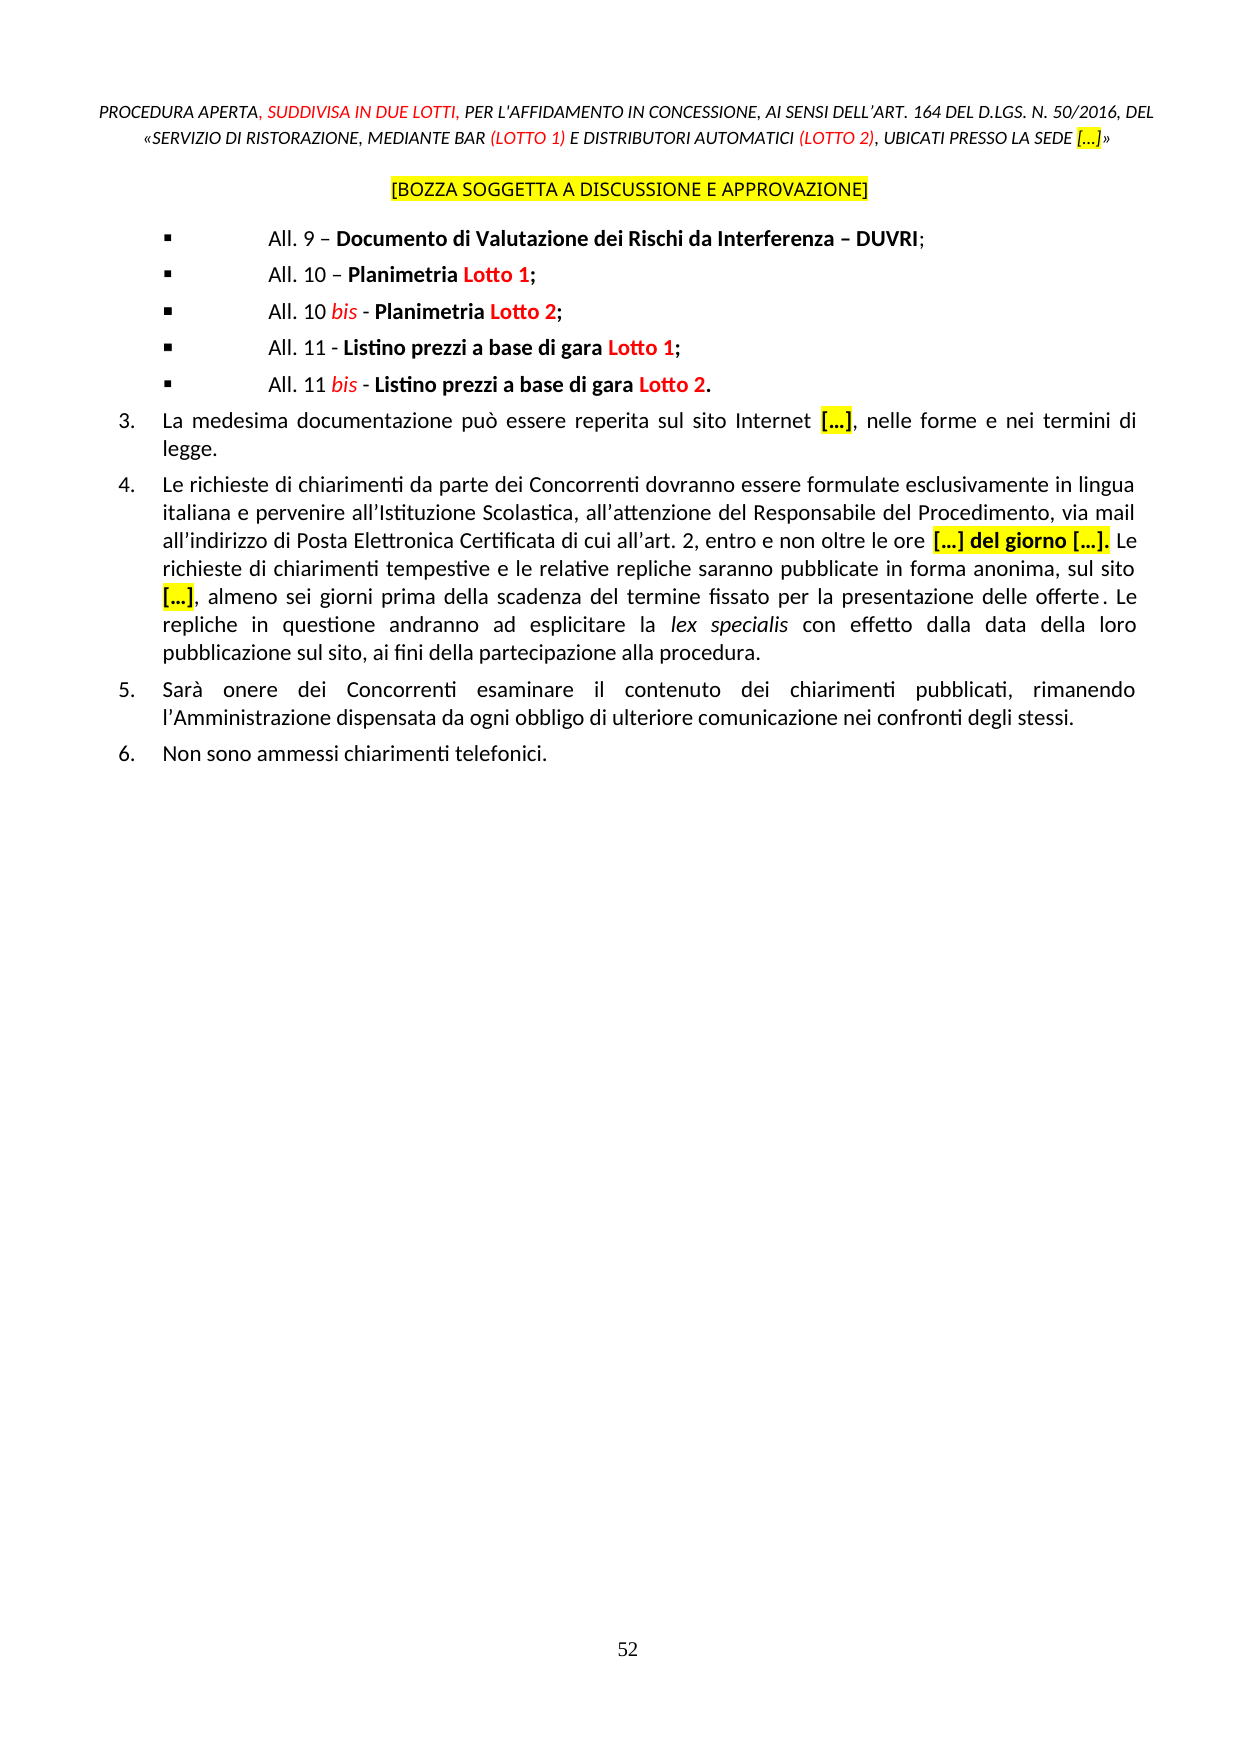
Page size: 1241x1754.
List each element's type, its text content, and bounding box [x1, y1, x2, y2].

list All. 11 bis - Listino prezzi a base di gara Lotto 2. [162, 370, 1137, 398]
list La medesima documentazione può essere reperita sul sito Internet […], nelle forme e nei termini di legge. [118, 406, 1137, 462]
list All. 11 - Listino prezzi a base di gara Lotto 1; [162, 333, 1137, 361]
list All. 10 bis - Planimetria Lotto 2; [162, 297, 1137, 325]
list All. 9 – Documento di Valutazione dei Rischi da Interferenza – DUVRI; [162, 224, 1137, 252]
list Le richieste di chiarimenti da parte dei Concorrenti dovranno essere formulate esclusivamente in lingua italiana e pervenire all’Istituzione Scolastica, all’attenzione del Responsabile del Procedimento, via mail all’indirizzo di Posta Elettronica Certificata di cui all’art. 2, entro e non oltre le ore […] del giorno […]. Le richieste di chiarimenti tempestive e le relative repliche saranno pubblicate in forma anonima, sul sito […], almeno sei giorni prima della scadenza del termine fissato per la presentazione delle offerte. Le repliche in questione andranno ad esplicitare la lex specialis con effetto dalla data della loro pubblicazione sul sito, ai fini della partecipazione alla procedura. [118, 470, 1137, 667]
list Sarà onere dei Concorrenti esaminare il contenuto dei chiarimenti pubblicati, rimanendo l’Amministrazione dispensata da ogni obbligo di ulteriore comunicazione nei confronti degli stessi. [118, 675, 1137, 731]
list All. 10 – Planimetria Lotto 1; [162, 261, 1137, 289]
list Non sono ammessi chiarimenti telefonici. [118, 739, 1137, 767]
